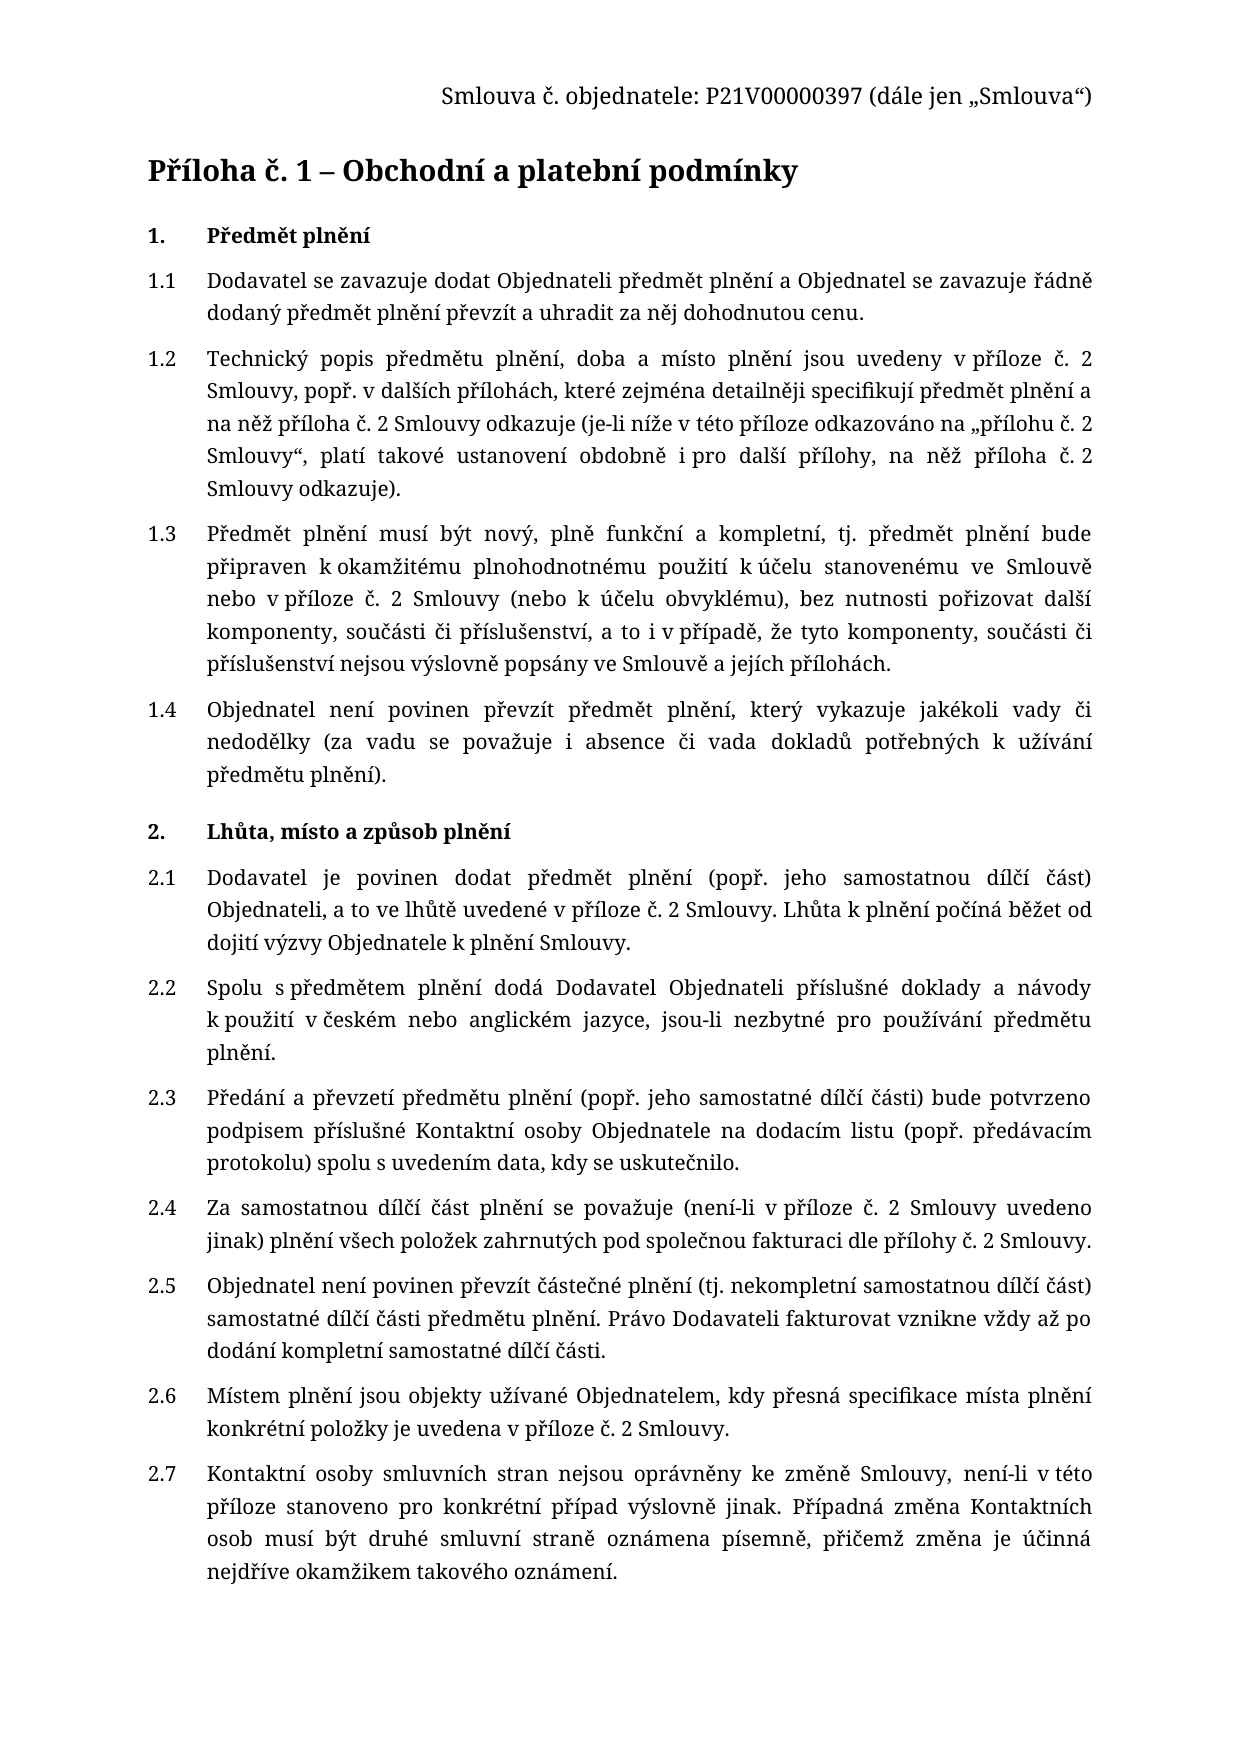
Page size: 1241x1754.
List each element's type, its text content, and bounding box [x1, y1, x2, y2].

list Lhůta, místo a způsob plnění [148, 817, 1093, 846]
list Předání a převzetí předmětu plnění (popř. jeho samostatné dílčí části) bude potvrzeno podpisem příslušné Kontaktní osoby Objednatele na dodacím listu (popř. předávacím protokolu) spolu s uvedením data, kdy se uskutečnilo. [148, 1083, 1093, 1177]
list Předmět plnění [148, 221, 1093, 249]
list Předmět plnění musí být nový, plně funkční a kompletní, tj. předmět plnění bude připraven k okamžitému plnohodnotnému použití k účelu stanovenému ve Smlouvě nebo v příloze č. 2 Smlouvy (nebo k účelu obvyklému), bez nutnosti pořizovat další komponenty, součásti či příslušenství, a to i v případě, že tyto komponenty, součásti či příslušenství nejsou výslovně popsány ve Smlouvě a jejích přílohách. [148, 519, 1093, 678]
list Technický popis předmětu plnění, doba a místo plnění jsou uvedeny v příloze č. 2 Smlouvy, popř. v dalších přílohách, které zejména detailněji specifikují předmět plnění a na něž příloha č. 2 Smlouvy odkazuje (je-li níže v této příloze odkazováno na „přílohu č. 2 Smlouvy“, platí takové ustanovení obdobně i pro další přílohy, na něž příloha č. 2 Smlouvy odkazuje). [148, 344, 1093, 502]
list Spolu s předmětem plnění dodá Dodavatel Objednateli příslušné doklady a návody k použití v českém nebo anglickém jazyce, jsou-li nezbytné pro používání předmětu plnění. [148, 973, 1093, 1067]
list Kontaktní osoby smluvních stran nejsou oprávněny ke změně Smlouvy, není-li v této příloze stanoveno pro konkrétní případ výslovně jinak. Případná změna Kontaktních osob musí být druhé smluvní straně oznámena písemně, přičemž změna je účinná nejdříve okamžikem takového oznámení. [148, 1459, 1093, 1586]
list Dodavatel se zavazuje dodat Objednateli předmět plnění a Objednatel se zavazuje řádně dodaný předmět plnění převzít a uhradit za něj dohodnutou cenu. [148, 266, 1093, 327]
list Dodavatel je povinen dodat předmět plnění (popř. jeho samostatnou dílčí část) Objednateli, a to ve lhůtě uvedené v příloze č. 2 Smlouvy. Lhůta k plnění počíná běžet od dojití výzvy Objednatele k plnění Smlouvy. [148, 863, 1093, 956]
list Objednatel není povinen převzít částečné plnění (tj. nekompletní samostatnou dílčí část) samostatné dílčí části předmětu plnění. Právo Dodavateli fakturovat vznikne vždy až po dodání kompletní samostatné dílčí části. [148, 1271, 1093, 1365]
text Příloha č. 1 – Obchodní a platební podmínky [148, 150, 1093, 190]
list Za samostatnou dílčí část plnění se považuje (není-li v příloze č. 2 Smlouvy uvedeno jinak) plnění všech položek zahrnutých pod společnou fakturaci dle přílohy č. 2 Smlouvy. [148, 1193, 1093, 1254]
list Místem plnění jsou objekty užívané Objednatelem, kdy přesná specifikace místa plnění konkrétní položky je uvedena v příloze č. 2 Smlouvy. [148, 1382, 1093, 1443]
list Objednatel není povinen převzít předmět plnění, který vykazuje jakékoli vady či nedodělky (za vadu se považuje i absence či vada dokladů potřebných k užívání předmětu plnění). [148, 695, 1093, 788]
